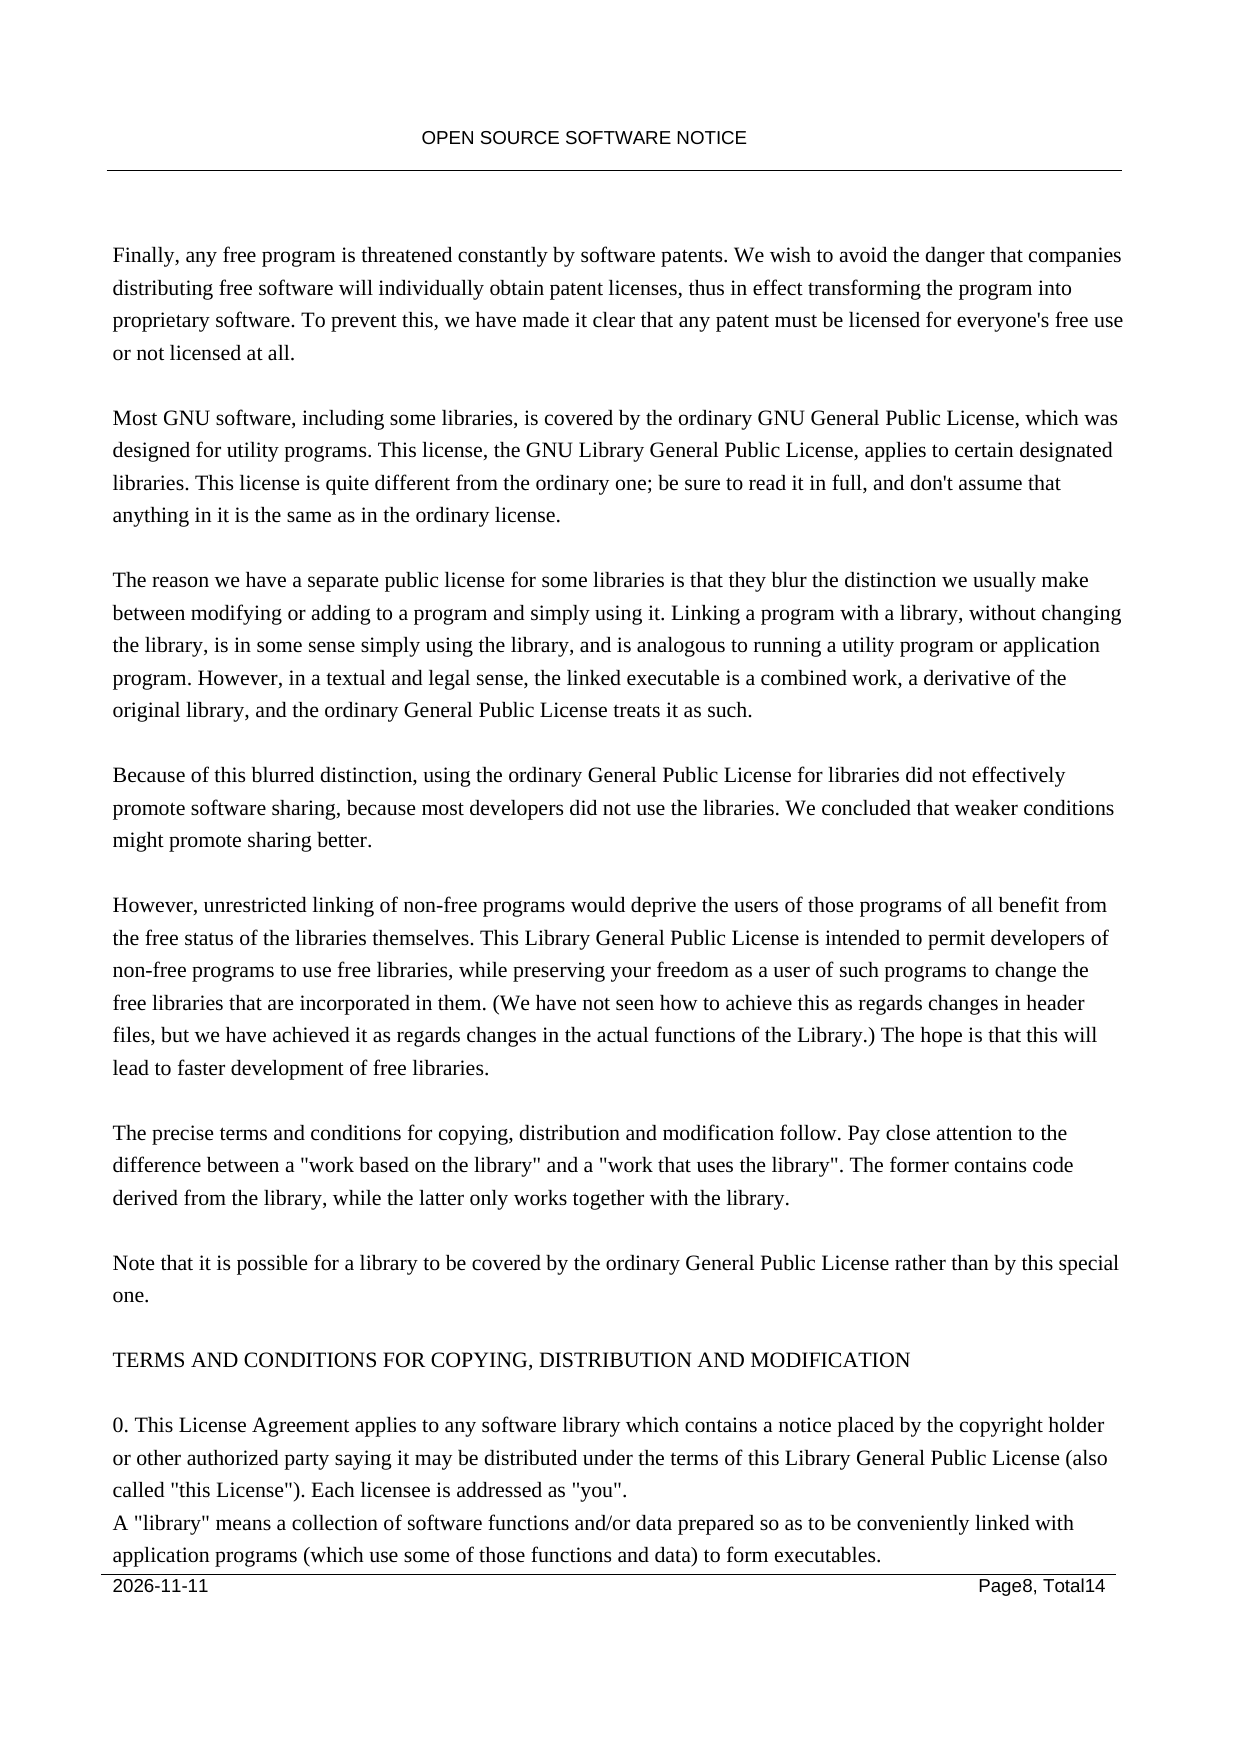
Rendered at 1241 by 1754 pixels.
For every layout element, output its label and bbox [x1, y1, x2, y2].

text [112, 206, 1128, 1571]
